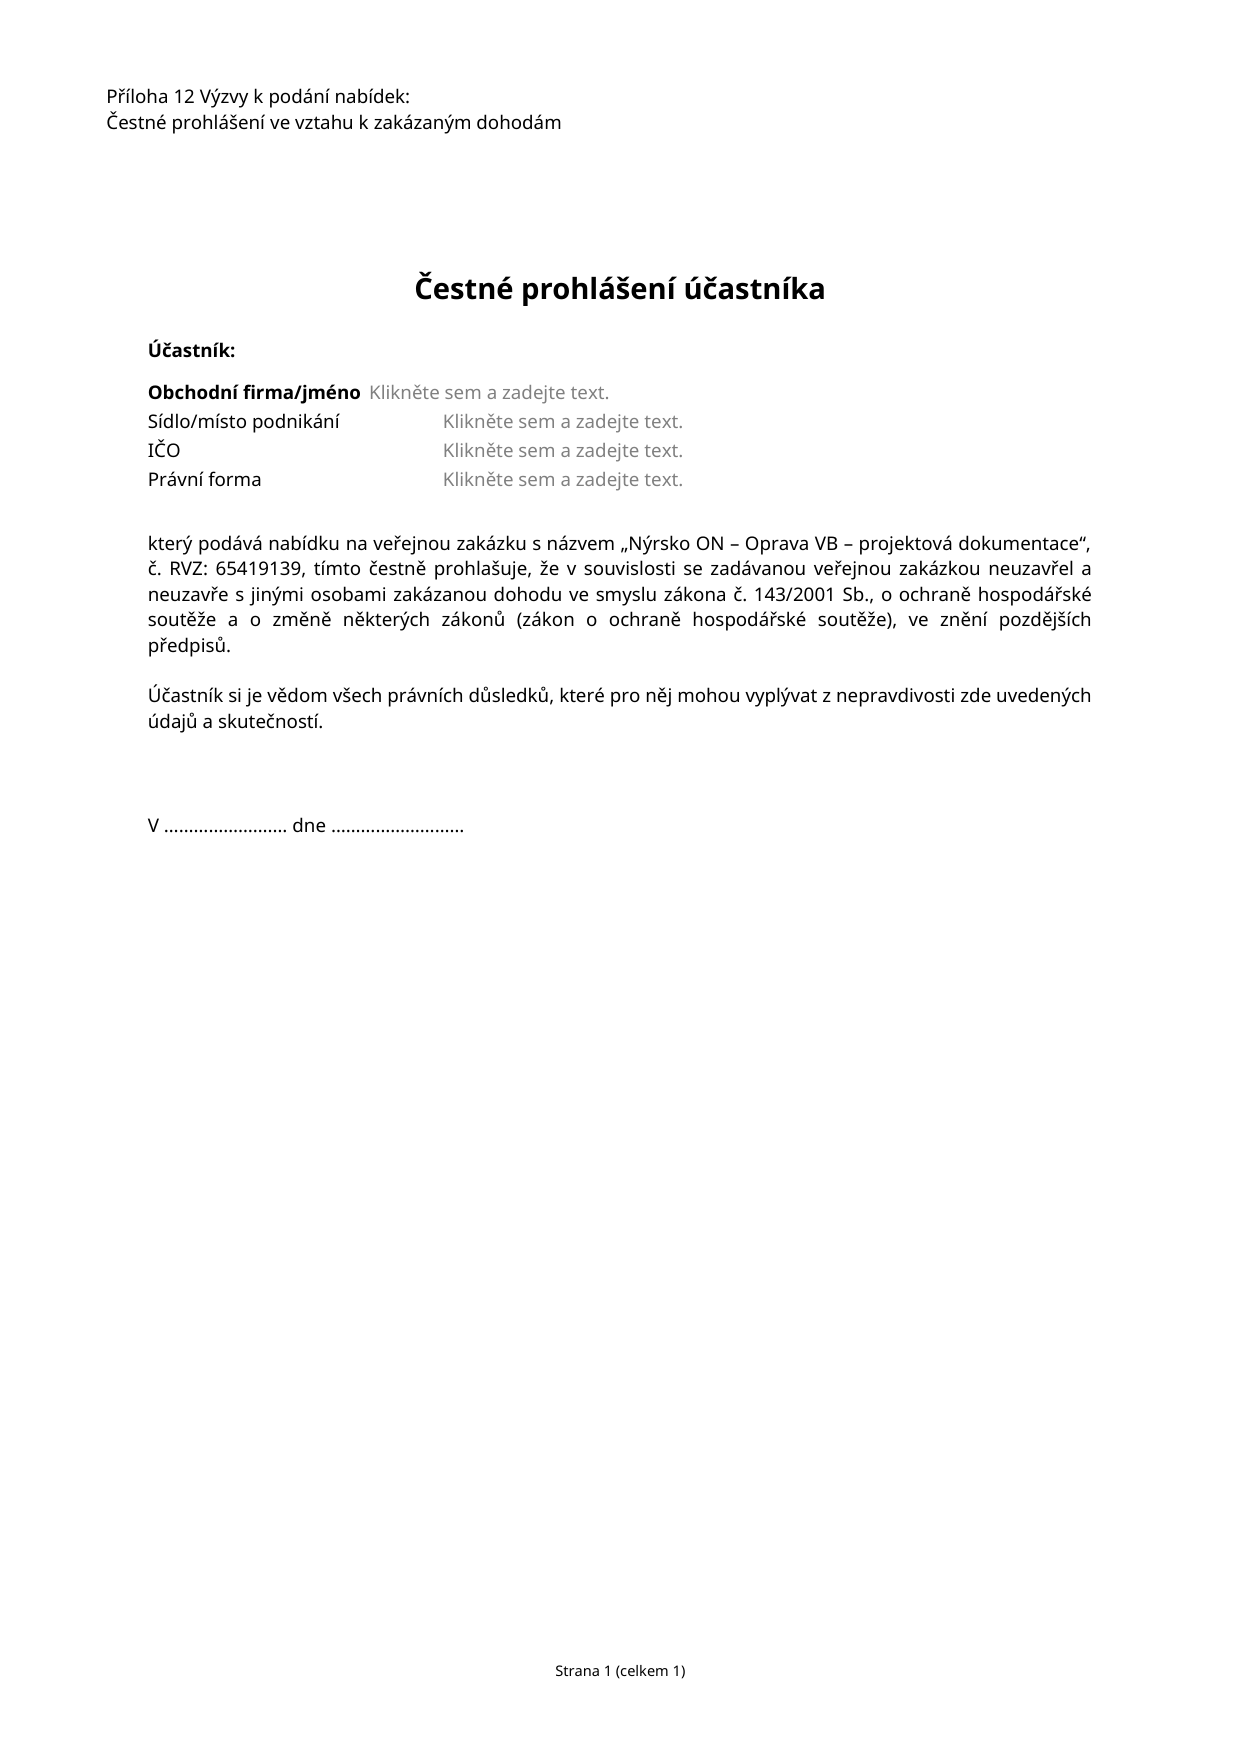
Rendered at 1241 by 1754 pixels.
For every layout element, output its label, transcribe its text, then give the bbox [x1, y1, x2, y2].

text Účastník: [148, 333, 1093, 364]
text Sídlo/místo podnikání [148, 405, 1093, 434]
text který podává nabídku na veřejnou zakázku s názvem „Nýrsko ON – Oprava VB – projektová dokumentace“, č. RVZ: 65419139, tímto čestně prohlašuje, že v souvislosti se zadávanou veřejnou zakázkou neuzavřel a neuzavře s jinými osobami zakázanou dohodu ve smyslu zákona č. 143/2001 Sb., o ochraně hospodářské soutěže a o změně některých zákonů (zákon o ochraně hospodářské soutěže), ve znění pozdějších předpisů. [148, 530, 1093, 658]
text IČO [148, 434, 1093, 463]
text Obchodní firma/jméno [148, 376, 1093, 405]
title Čestné prohlášení účastníka [148, 268, 1093, 308]
text Právní forma [148, 463, 1093, 492]
text V ………………….… dne ……………………… [148, 809, 1092, 838]
text Účastník si je vědom všech právních důsledků, které pro něj mohou vyplývat z nepravdivosti zde uvedených údajů a skutečností. [148, 683, 1093, 734]
